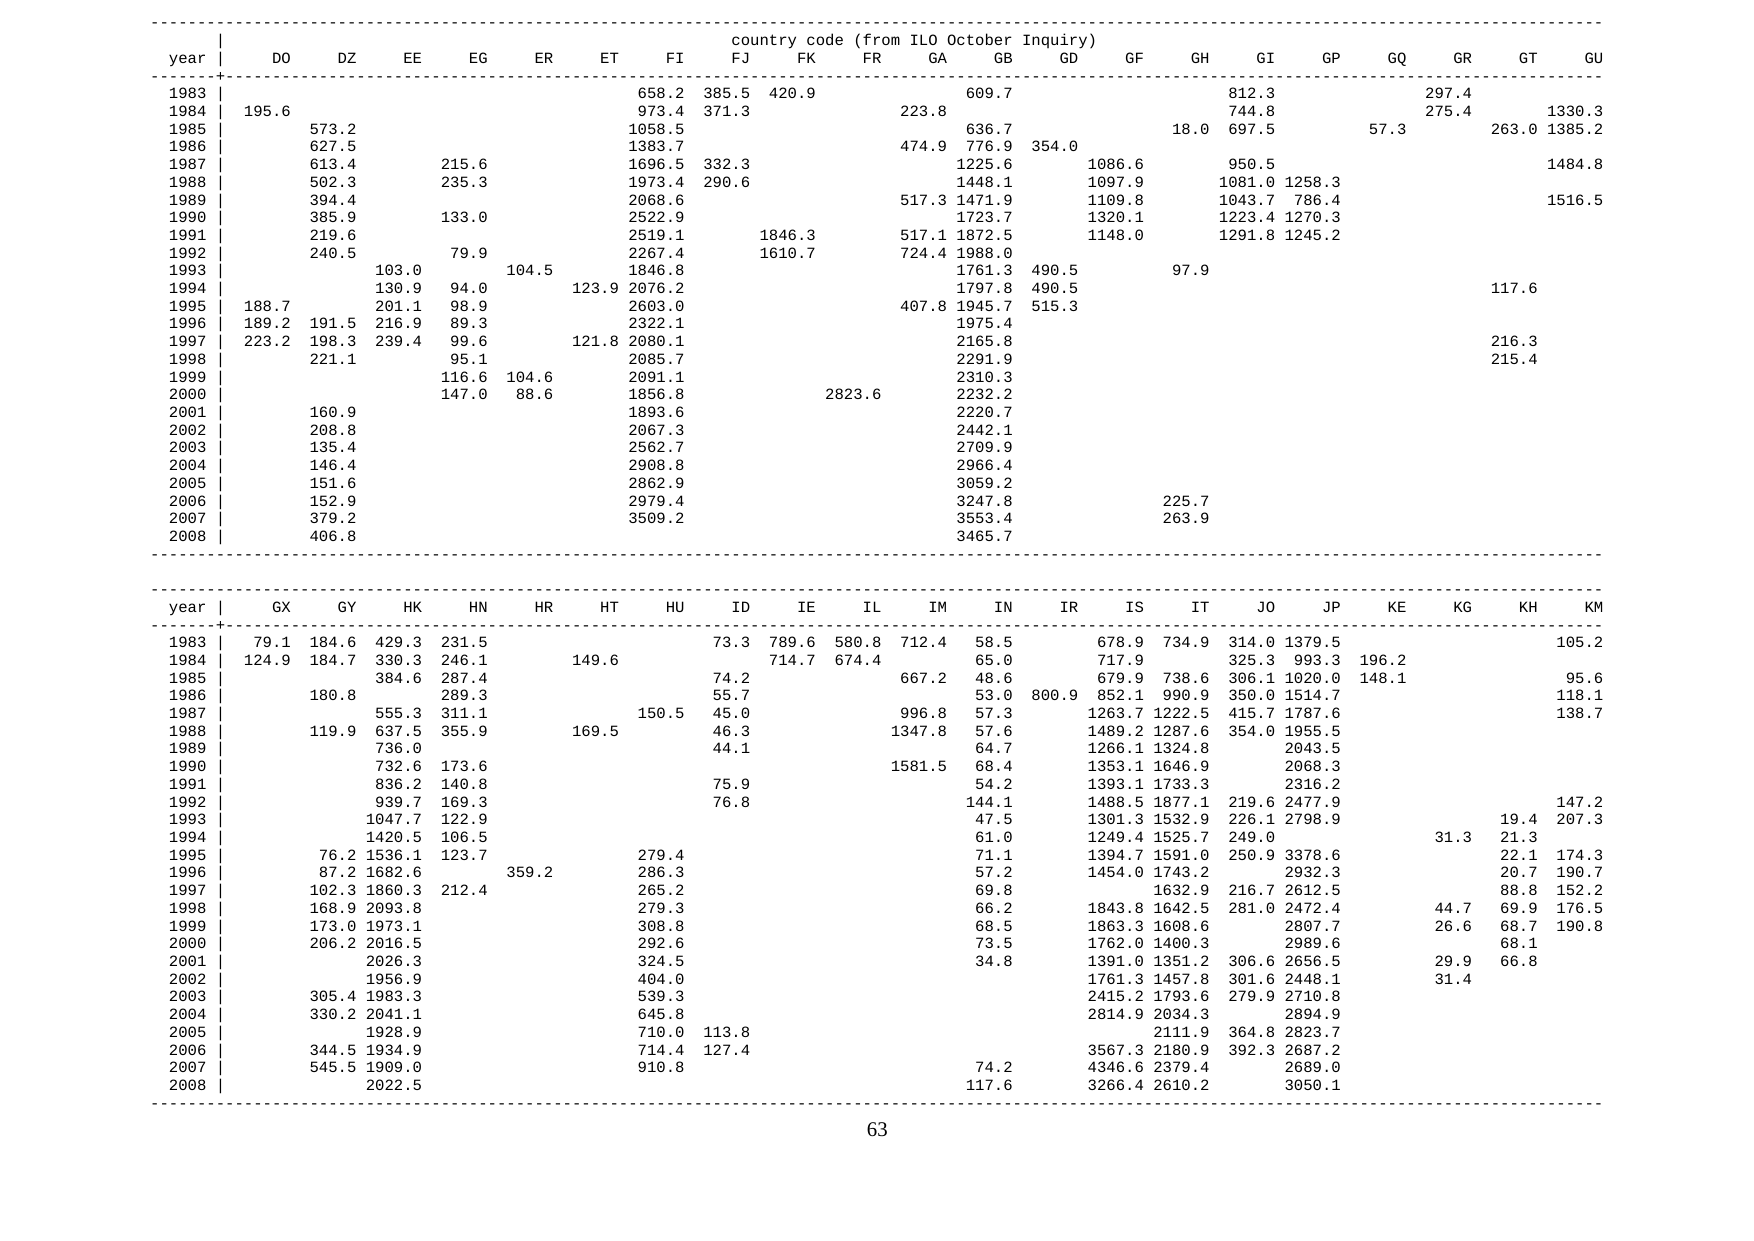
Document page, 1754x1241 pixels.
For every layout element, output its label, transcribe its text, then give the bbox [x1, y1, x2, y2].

text 2008 | 2022.5 117.6 3266.4 2610.2 3050.1 [150, 1077, 1604, 1095]
text 1999 | 116.6 104.6 2091.1 2310.3 [150, 369, 1604, 387]
text 2000 | 206.2 2016.5 292.6 73.5 1762.0 1400.3 2989.6 68.1 [150, 936, 1604, 953]
text 2004 | 146.4 2908.8 2966.4 [150, 457, 1604, 475]
text 2004 | 330.2 2041.1 645.8 2814.9 2034.3 2894.9 [150, 1006, 1604, 1024]
text 1991 | 219.6 2519.1 1846.3 517.1 1872.5 1148.0 1291.8 1245.2 [150, 227, 1604, 245]
text 2005 | 151.6 2862.9 3059.2 [150, 475, 1604, 493]
text 1998 | 221.1 95.1 2085.7 2291.9 215.4 [150, 351, 1604, 369]
text 2002 | 208.8 2067.3 2442.1 [150, 422, 1604, 440]
text 1998 | 168.9 2093.8 279.3 66.2 1843.8 1642.5 281.0 2472.4 44.7 69.9 176.5 [150, 900, 1604, 918]
text 1999 | 173.0 1973.1 308.8 68.5 1863.3 1608.6 2807.7 26.6 68.7 190.8 [150, 918, 1604, 936]
text 1987 | 555.3 311.1 150.5 45.0 996.8 57.3 1263.7 1222.5 415.7 1787.6 138.7 [150, 705, 1604, 723]
text 2007 | 545.5 1909.0 910.8 74.2 4346.6 2379.4 2689.0 [150, 1059, 1604, 1077]
text 1985 | 384.6 287.4 74.2 667.2 48.6 679.9 738.6 306.1 1020.0 148.1 95.6 [150, 670, 1604, 688]
text year | GX GY HK HN HR HT HU ID IE IL IM IN IR IS IT JO JP KE KG KH KM [150, 599, 1604, 617]
text 1984 | 195.6 973.4 371.3 223.8 744.8 275.4 1330.3 [150, 103, 1604, 121]
text 1994 | 130.9 94.0 123.9 2076.2 1797.8 490.5 117.6 [150, 280, 1604, 298]
text 1997 | 102.3 1860.3 212.4 265.2 69.8 1632.9 216.7 2612.5 88.8 152.2 [150, 882, 1604, 900]
text 1993 | 103.0 104.5 1846.8 1761.3 490.5 97.9 [150, 263, 1604, 280]
text 2003 | 305.4 1983.3 539.3 2415.2 1793.6 279.9 2710.8 [150, 989, 1604, 1006]
text 1992 | 939.7 169.3 76.8 144.1 1488.5 1877.1 219.6 2477.9 147.2 [150, 794, 1604, 812]
text 1990 | 732.6 173.6 1581.5 68.4 1353.1 1646.9 2068.3 [150, 758, 1604, 776]
text 1995 | 76.2 1536.1 123.7 279.4 71.1 1394.7 1591.0 250.9 3378.6 22.1 174.3 [150, 847, 1604, 865]
text 1996 | 87.2 1682.6 359.2 286.3 57.2 1454.0 1743.2 2932.3 20.7 190.7 [150, 865, 1604, 882]
text 1997 | 223.2 198.3 239.4 99.6 121.8 2080.1 2165.8 216.3 [150, 333, 1604, 351]
text -------+--------------------------------------------------------------------------------------------------------------------------------------------------- [150, 68, 1604, 86]
text 1989 | 394.4 2068.6 517.3 1471.9 1109.8 1043.7 786.4 1516.5 [150, 192, 1604, 209]
text 1992 | 240.5 79.9 2267.4 1610.7 724.4 1988.0 [150, 245, 1604, 263]
text 2000 | 147.0 88.6 1856.8 2823.6 2232.2 [150, 387, 1604, 404]
text 1994 | 1420.5 106.5 61.0 1249.4 1525.7 249.0 31.3 21.3 [150, 829, 1604, 847]
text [150, 15, 1604, 32]
text 1988 | 502.3 235.3 1973.4 290.6 1448.1 1097.9 1081.0 1258.3 [150, 174, 1604, 192]
text 1987 | 613.4 215.6 1696.5 332.3 1225.6 1086.6 950.5 1484.8 [150, 156, 1604, 174]
text | country code (from ILO October Inquiry) [150, 32, 1604, 50]
text year | DO DZ EE EG ER ET FI FJ FK FR GA GB GD GF GH GI GP GQ GR GT GU [150, 50, 1604, 68]
text 2007 | 379.2 3509.2 3553.4 263.9 [150, 511, 1604, 528]
text 1990 | 385.9 133.0 2522.9 1723.7 1320.1 1223.4 1270.3 [150, 209, 1604, 227]
text 1989 | 736.0 44.1 64.7 1266.1 1324.8 2043.5 [150, 741, 1604, 758]
text 1986 | 627.5 1383.7 474.9 776.9 354.0 [150, 139, 1604, 156]
text 1996 | 189.2 191.5 216.9 89.3 2322.1 1975.4 [150, 316, 1604, 333]
text 2002 | 1956.9 404.0 1761.3 1457.8 301.6 2448.1 31.4 [150, 971, 1604, 989]
text 1986 | 180.8 289.3 55.7 53.0 800.9 852.1 990.9 350.0 1514.7 118.1 [150, 688, 1604, 705]
text 1991 | 836.2 140.8 75.9 54.2 1393.1 1733.3 2316.2 [150, 776, 1604, 794]
text -------+--------------------------------------------------------------------------------------------------------------------------------------------------- [150, 617, 1604, 634]
text 1995 | 188.7 201.1 98.9 2603.0 407.8 1945.7 515.3 [150, 298, 1604, 316]
text 2006 | 344.5 1934.9 714.4 127.4 3567.3 2180.9 392.3 2687.2 [150, 1042, 1604, 1059]
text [150, 1095, 1604, 1113]
text 1985 | 573.2 1058.5 636.7 18.0 697.5 57.3 263.0 1385.2 [150, 121, 1604, 139]
text 2003 | 135.4 2562.7 2709.9 [150, 440, 1604, 457]
text 1993 | 1047.7 122.9 47.5 1301.3 1532.9 226.1 2798.9 19.4 207.3 [150, 812, 1604, 829]
text 2006 | 152.9 2979.4 3247.8 225.7 [150, 493, 1604, 511]
text 2005 | 1928.9 710.0 113.8 2111.9 364.8 2823.7 [150, 1024, 1604, 1042]
text 2008 | 406.8 3465.7 [150, 528, 1604, 546]
text 1983 | 658.2 385.5 420.9 609.7 812.3 297.4 [150, 86, 1604, 103]
text 2001 | 2026.3 324.5 34.8 1391.0 1351.2 306.6 2656.5 29.9 66.8 [150, 953, 1604, 971]
text 2001 | 160.9 1893.6 2220.7 [150, 404, 1604, 422]
text 1988 | 119.9 637.5 355.9 169.5 46.3 1347.8 57.6 1489.2 1287.6 354.0 1955.5 [150, 723, 1604, 741]
text 1983 | 79.1 184.6 429.3 231.5 73.3 789.6 580.8 712.4 58.5 678.9 734.9 314.0 1379.5 105.2 [150, 634, 1604, 652]
text 1984 | 124.9 184.7 330.3 246.1 149.6 714.7 674.4 65.0 717.9 325.3 993.3 196.2 [150, 652, 1604, 670]
